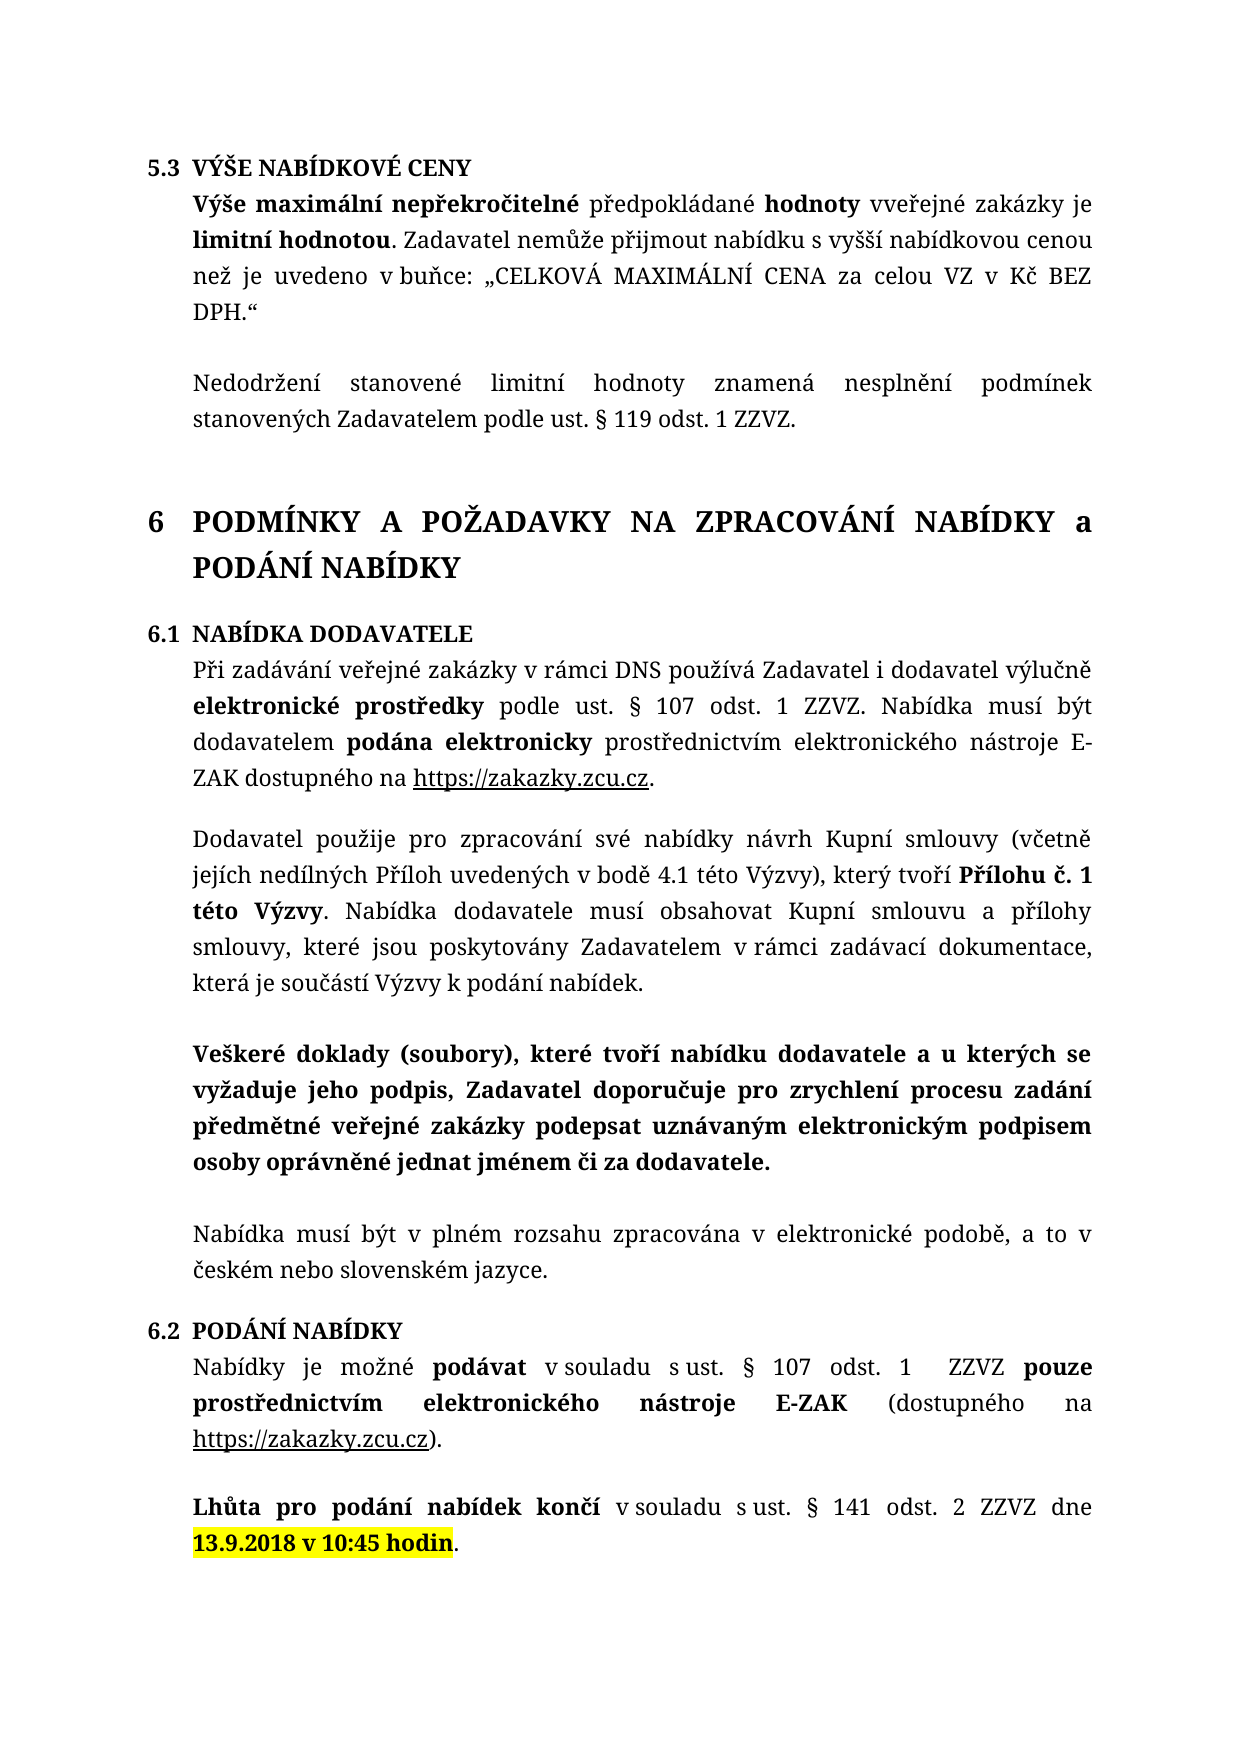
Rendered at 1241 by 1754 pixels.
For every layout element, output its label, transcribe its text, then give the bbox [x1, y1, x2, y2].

text Nedodržení stanovené limitní hodnoty znamená nesplnění podmínek stanovených Zadavatelem podle ust. § 119 odst. 1 ZZVZ. [193, 367, 1093, 434]
text Výše maximální nepřekročitelné předpokládané hodnoty vveřejné zakázky je limitní hodnotou. Zadavatel nemůže přijmout nabídku s vyšší nabídkovou cenou než je uvedeno v buňce: „CELKOVÁ MAXIMÁLNÍ CENA za celou VZ v Kč BEZ DPH.“ [193, 188, 1093, 327]
text Nabídky je možné podávat v souladu s ust. § 107 odst. 1 ZZVZ pouze prostřednictvím elektronického nástroje E-ZAK (dostupného na https://zakazky.zcu.cz). [193, 1351, 1093, 1454]
text Lhůta pro podání nabídek končí v souladu s ust. § 141 odst. 2 ZZVZ dne 13.9.2018 v 10:45 hodin. [193, 1491, 1093, 1558]
subtitle NABÍDKA DODAVATELE [147, 618, 1093, 649]
subtitle PODMÍNKY A POŽADAVKY NA ZPRACOVÁNÍ NABÍDKY a PODÁNÍ NABÍDKY [148, 502, 1093, 587]
text Dodavatel použije pro zpracování své nabídky návrh Kupní smlouvy (včetně jejích nedílných Příloh uvedených v bodě 4.1 této Výzvy), který tvoří Přílohu č. 1 této Výzvy. Nabídka dodavatele musí obsahovat Kupní smlouvu a přílohy smlouvy, které jsou poskytovány Zadavatelem v rámci zadávací dokumentace, která je součástí Výzvy k podání nabídek. [192, 823, 1093, 998]
text Při zadávání veřejné zakázky v rámci DNS používá Zadavatel i dodavatel výlučně elektronické prostředky podle ust. § 107 odst. 1 ZZVZ. Nabídka musí být dodavatelem podána elektronicky prostřednictvím elektronického nástroje E-ZAK dostupného na https://zakazky.zcu.cz. [193, 654, 1093, 793]
subtitle VÝŠE NABÍDKOVÉ CENY [147, 152, 1093, 183]
text Nabídka musí být v plném rozsahu zpracována v elektronické podobě, a to v českém nebo slovenském jazyce. [193, 1218, 1093, 1285]
subtitle PODÁNÍ NABÍDKY [147, 1315, 1093, 1346]
text Veškeré doklady (soubory), které tvoří nabídku dodavatele a u kterých se vyžaduje jeho podpis, Zadavatel doporučuje pro zrychlení procesu zadání předmětné veřejné zakázky podepsat uznávaným elektronickým podpisem osoby oprávněné jednat jménem či za dodavatele. [193, 1038, 1093, 1177]
